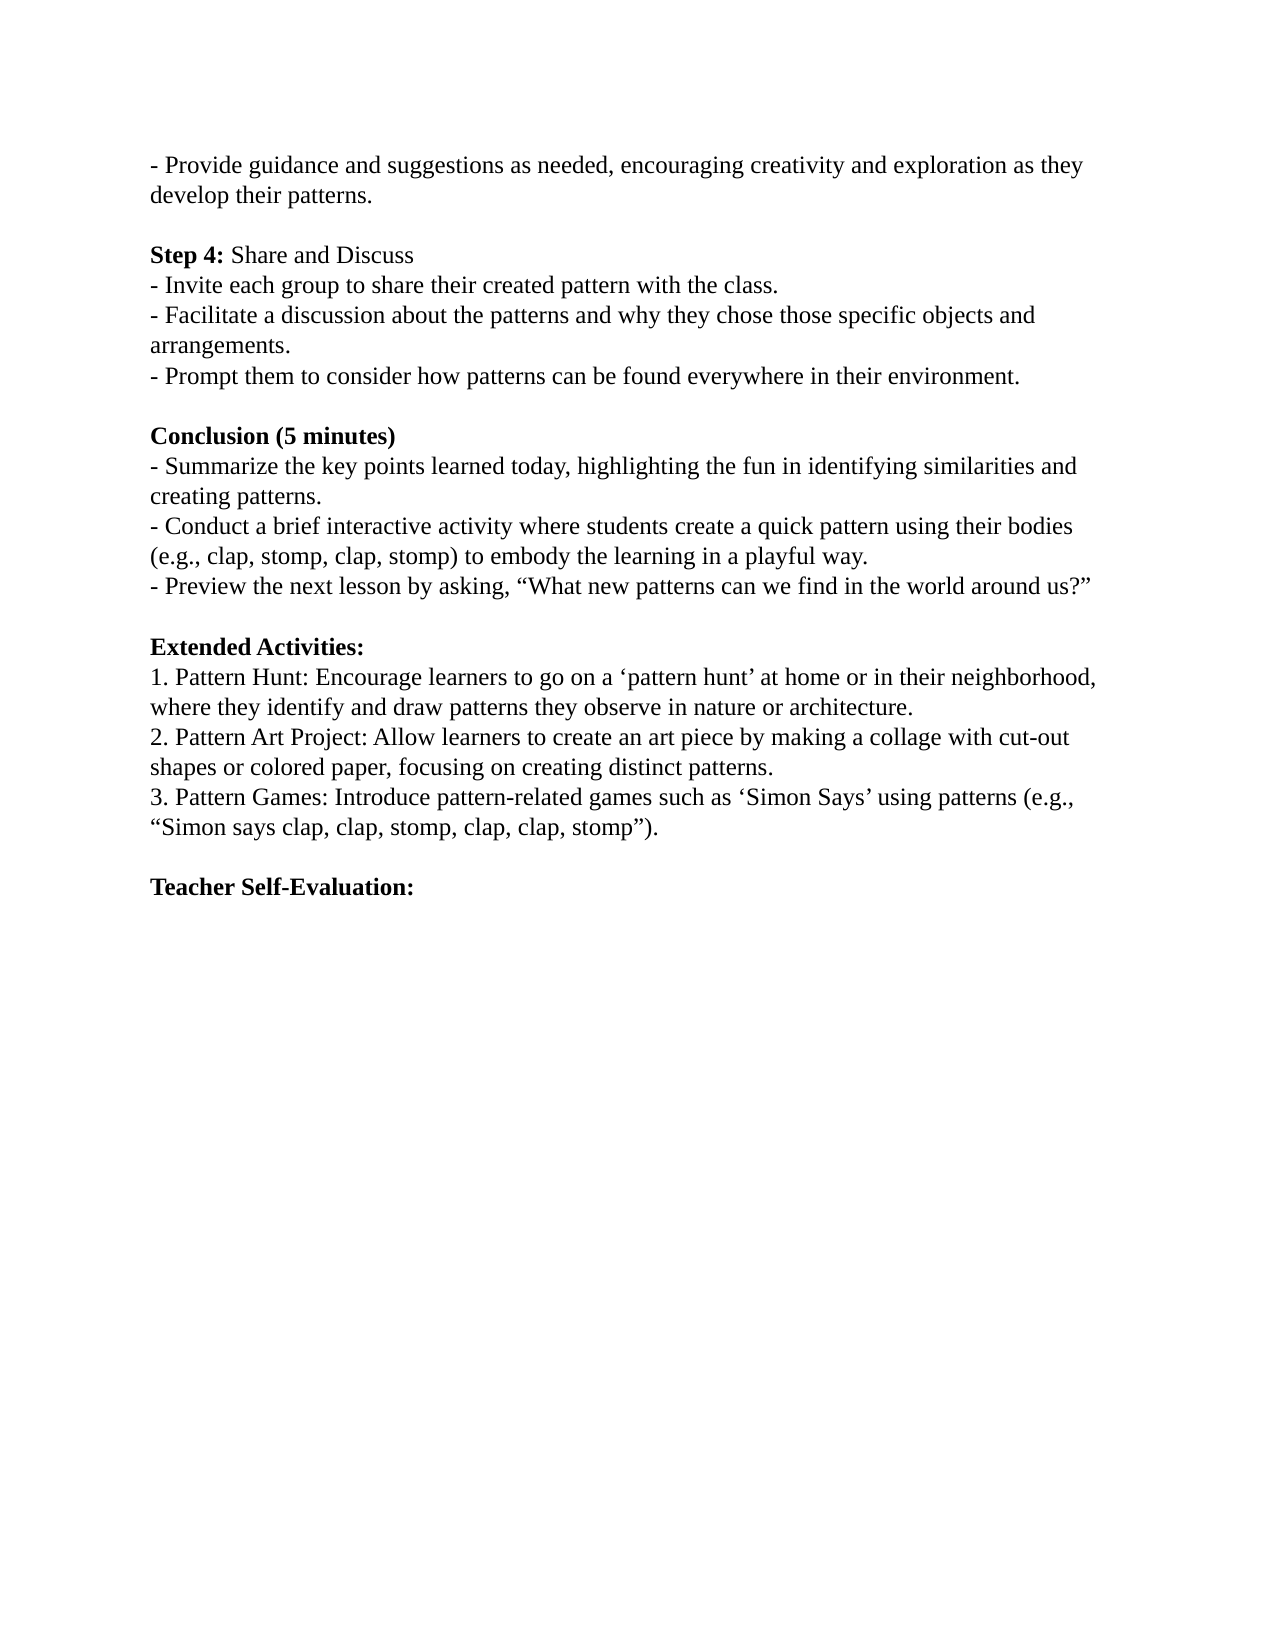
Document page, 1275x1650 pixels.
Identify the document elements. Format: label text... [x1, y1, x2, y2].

text - Invite each group to share their created pattern with the class. [150, 270, 1125, 299]
text - Provide guidance and suggestions as needed, encouraging creativity and exploration as they develop their patterns. [150, 150, 1125, 209]
text Teacher Self-Evaluation: [150, 872, 1125, 901]
text - Prompt them to consider how patterns can be found everywhere in their environment. [150, 361, 1125, 389]
text - Facilitate a discussion about the patterns and why they chose those specific objects and arrangements. [150, 301, 1125, 359]
text - Summarize the key points learned today, highlighting the fun in identifying similarities and creating patterns. [150, 451, 1125, 510]
text 1. Pattern Hunt: Encourage learners to go on a ‘pattern hunt’ at home or in their neighborhood, where they identify and draw patterns they observe in nature or architecture. [150, 662, 1125, 721]
text 3. Pattern Games: Introduce pattern-related games such as ‘Simon Says’ using patterns (e.g., “Simon says clap, clap, stomp, clap, clap, stomp”). [150, 782, 1125, 841]
text 2. Pattern Art Project: Allow learners to create an art piece by making a collage with cut-out shapes or colored paper, focusing on creating distinct patterns. [150, 722, 1125, 781]
text Extended Activities: [150, 632, 1125, 660]
text Step 4: Share and Discuss [150, 240, 1125, 269]
text - Preview the next lesson by asking, “What new patterns can we find in the world around us?” [150, 571, 1125, 600]
text Conclusion (5 minutes) [150, 421, 1125, 450]
text - Conduct a brief interactive activity where students create a quick pattern using their bodies (e.g., clap, stomp, clap, stomp) to embody the learning in a playful way. [150, 511, 1125, 570]
